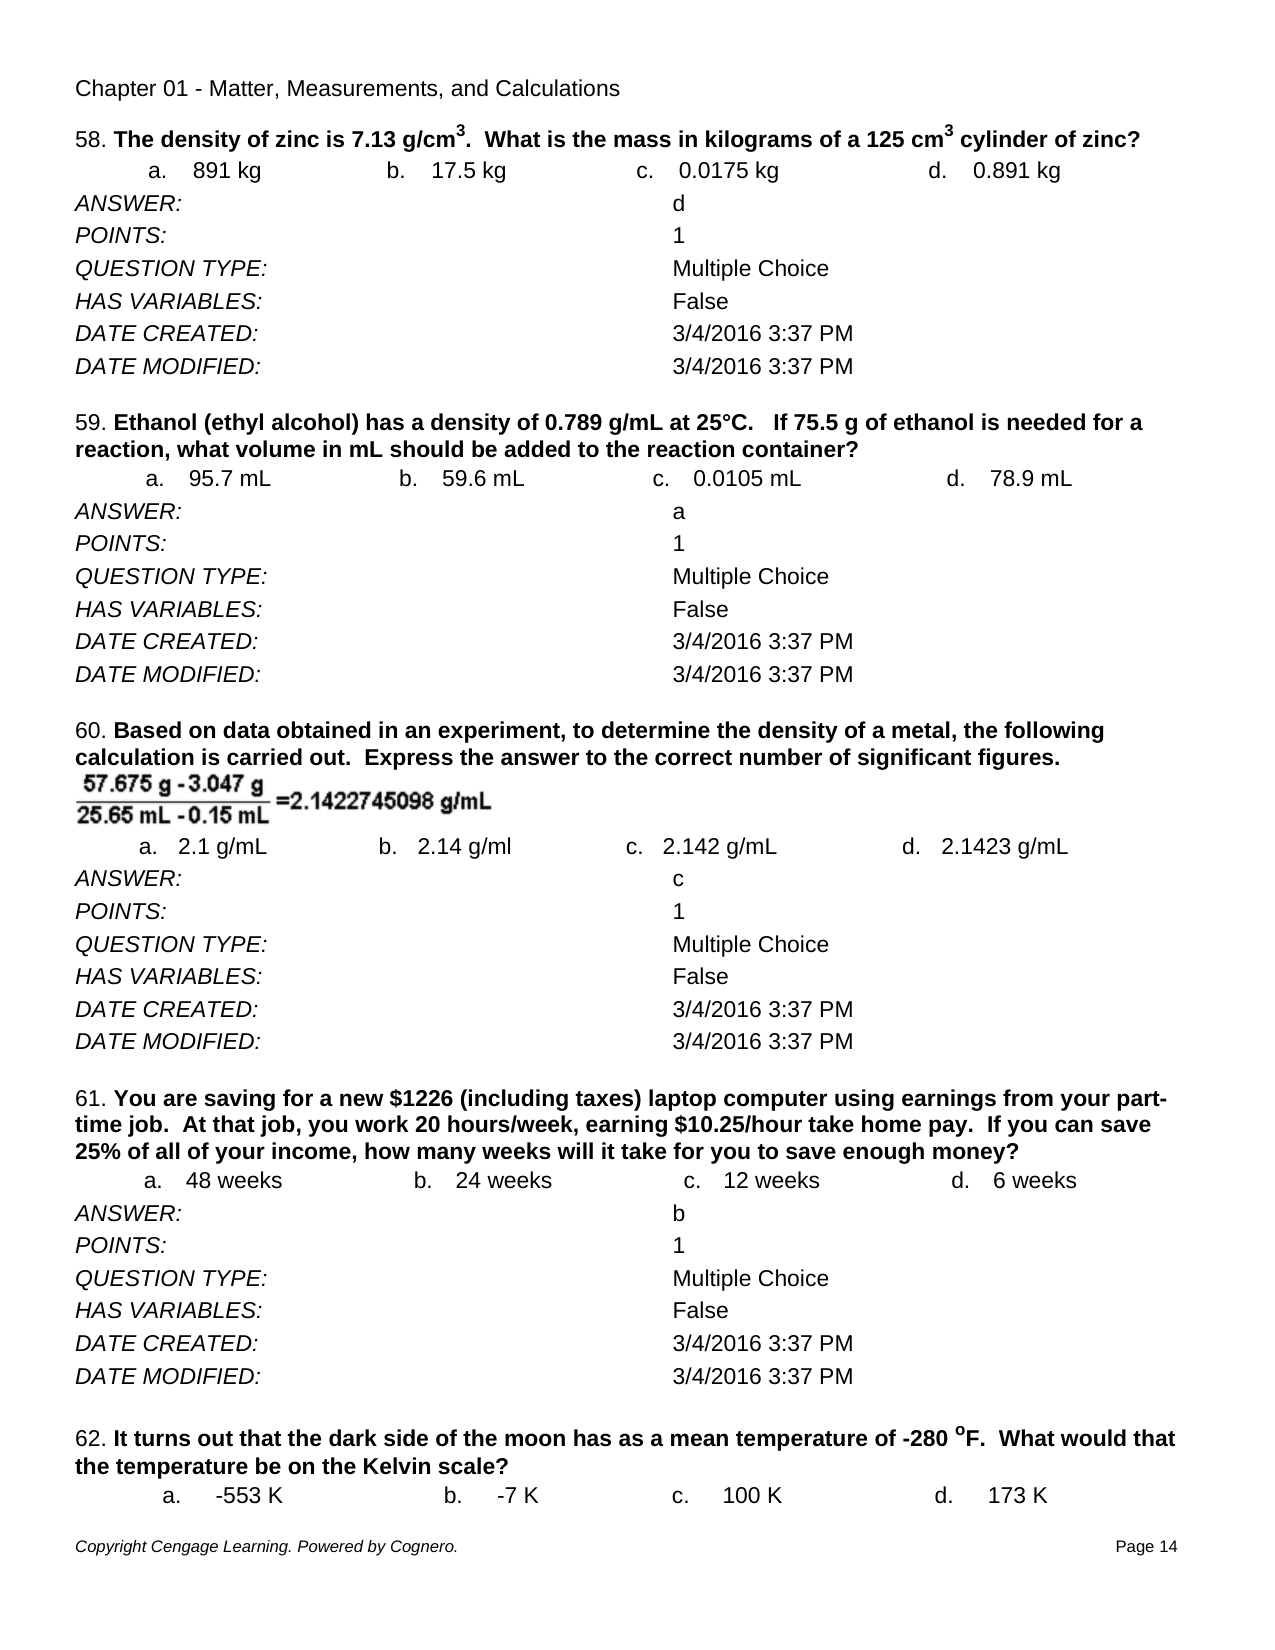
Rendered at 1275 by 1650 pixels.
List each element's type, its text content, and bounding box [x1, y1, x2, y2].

table_header 61. You are saving for a new $1226 (including taxes) laptop computer using earnings from your part-time job. At that job, you work 20 hours/week, earning $10.25/hour take home pay. If you can save 25% of all of your income, how many weeks will it take for you to save enough money? [75, 1085, 1200, 1392]
table_header 58. The density of zinc is 7.13 g/cm3. What is the mass in kilograms of a 125 cm3 cylinder of zinc? [75, 121, 1200, 382]
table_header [75, 1419, 1200, 1512]
table_header 59. Ethanol (ethyl alcohol) has a density of 0.789 g/mL at 25°C. If 75.5 g of ethanol is needed for a reaction, what volume in mL should be added to the reaction container? [75, 409, 1200, 690]
table_header 60. Based on data obtained in an experiment, to determine the density of a metal, the following calculation is carried out. Express the answer to the correct number of significant figures. [75, 718, 1200, 1058]
picture [75, 770, 493, 830]
